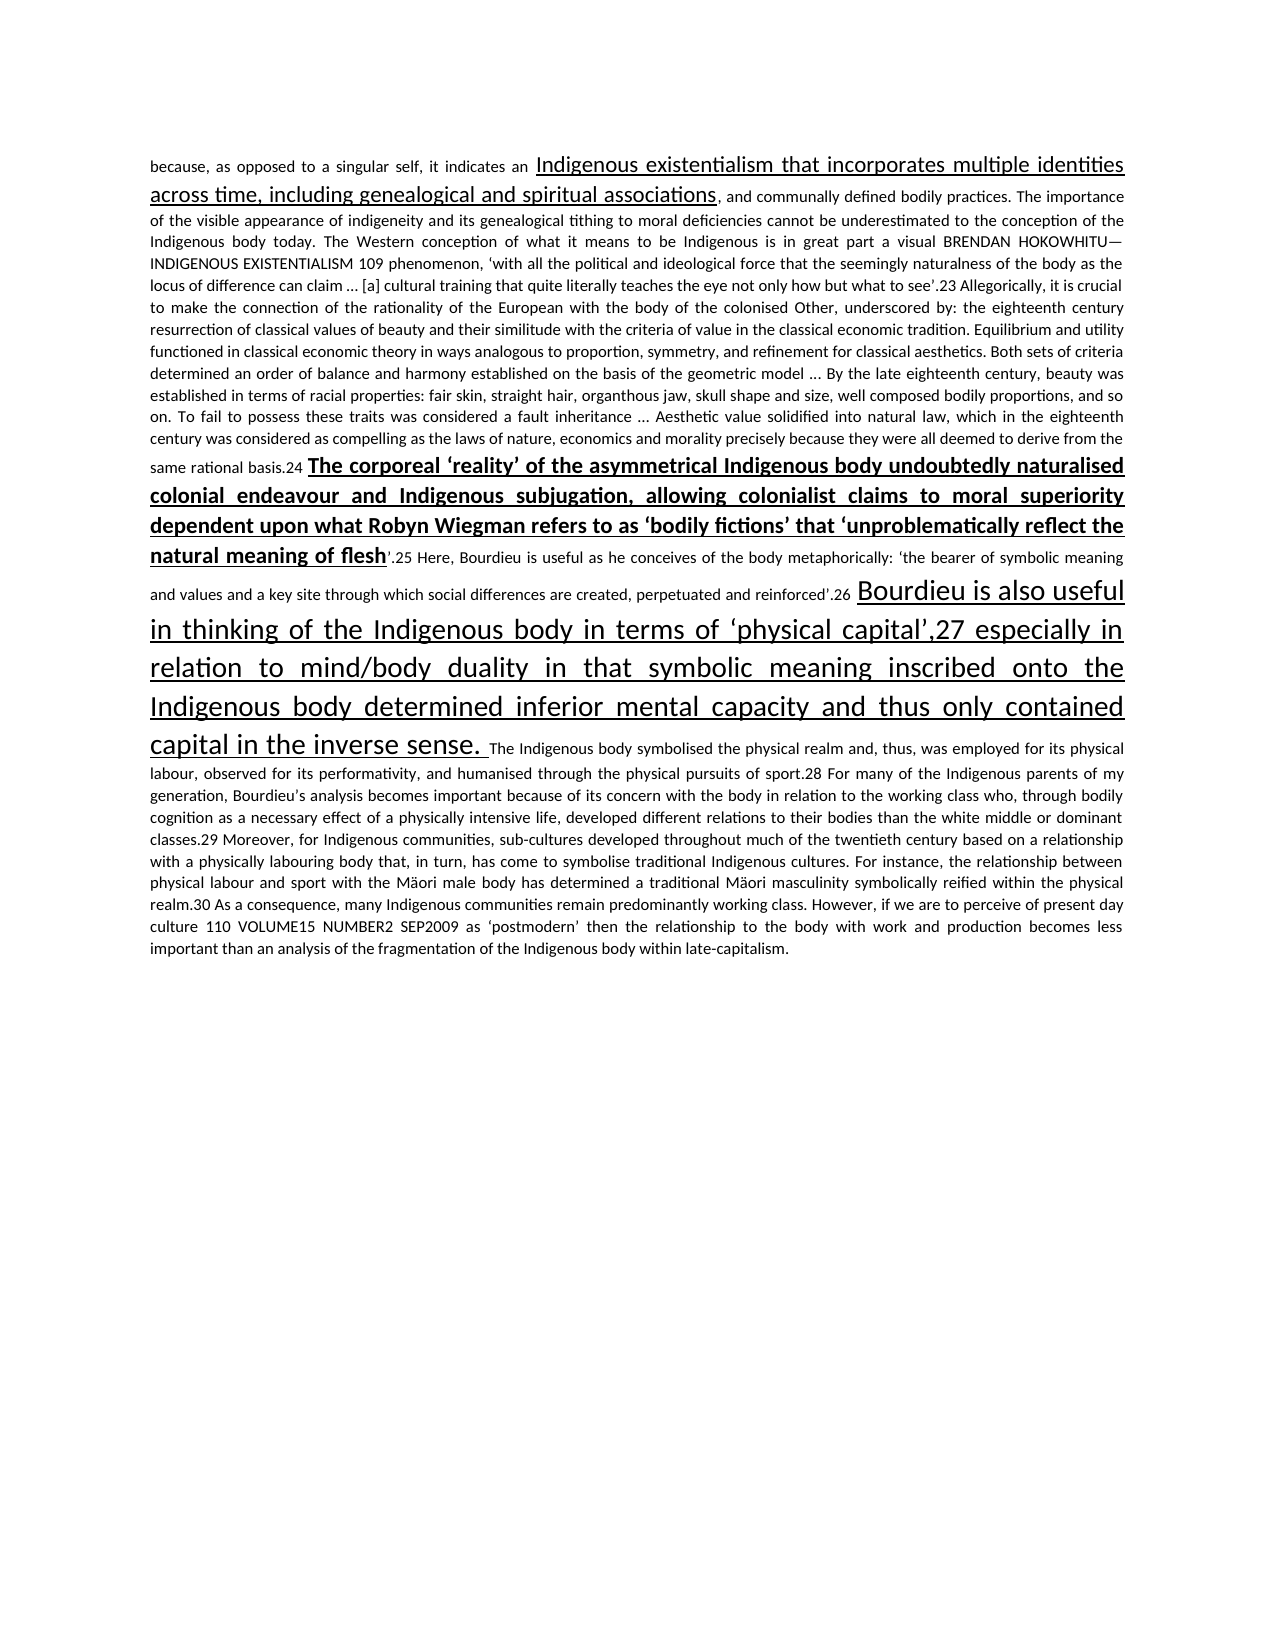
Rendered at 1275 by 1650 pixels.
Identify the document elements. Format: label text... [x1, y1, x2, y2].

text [150, 150, 1125, 505]
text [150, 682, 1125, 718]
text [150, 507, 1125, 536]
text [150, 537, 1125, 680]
